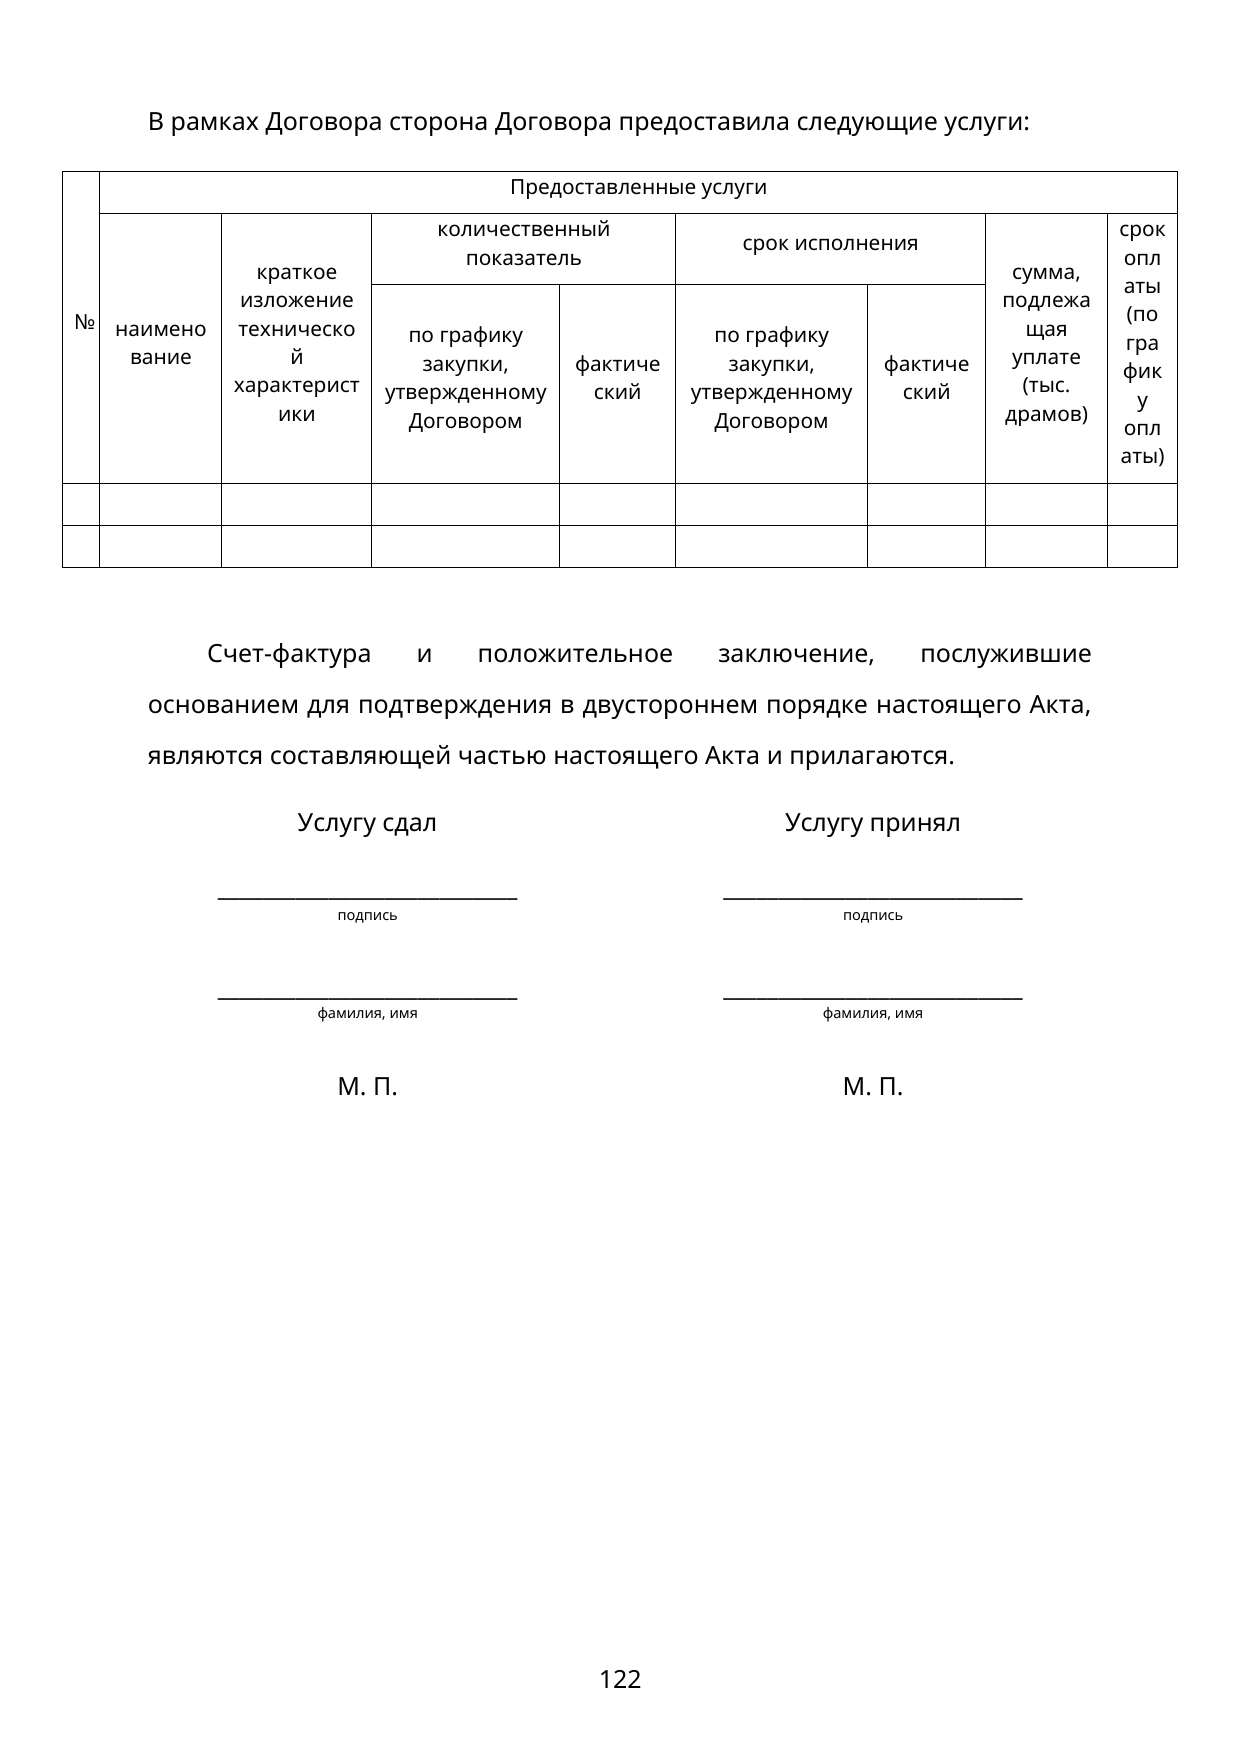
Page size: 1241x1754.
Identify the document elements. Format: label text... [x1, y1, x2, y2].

table_cell [63, 484, 99, 524]
table_cell фактический [560, 285, 675, 483]
table_cell М. П. [115, 1068, 620, 1133]
table_cell ___________________________ подпись [115, 870, 620, 969]
table_cell [676, 484, 867, 524]
table_cell М. П. [620, 1068, 1126, 1133]
table_cell [100, 526, 221, 567]
table_cell сумма, подлежащая уплате (тыс. драмов) [986, 214, 1107, 483]
table_cell [986, 526, 1107, 567]
table_header Предоставленные услуги [100, 172, 1177, 213]
table_header Услугу сдал [115, 805, 620, 870]
table_cell срок оплаты (по графику оплаты) [1108, 214, 1177, 483]
table_header Услугу принял [620, 805, 1126, 870]
table_cell [868, 484, 985, 524]
table_cell ___________________________ подпись [620, 870, 1126, 969]
table_cell [1108, 484, 1177, 524]
table_cell [63, 526, 99, 567]
table_cell по графику закупки, утвержденному Договором [676, 285, 867, 483]
table_cell ___________________________ фамилия, имя [115, 969, 620, 1068]
table_cell [222, 484, 371, 524]
table_cell по графику закупки, утвержденному Договором [372, 285, 559, 483]
table_cell [372, 484, 559, 524]
table_cell [560, 484, 675, 524]
text Счет-фактура и положительное заключение, послужившие основанием для подтверждения в двустороннем порядке настоящего Акта, являются составляющей частью настоящего Акта и прилагаются. [148, 635, 1092, 771]
table_header № [63, 172, 99, 483]
table_cell [1108, 526, 1177, 567]
table_cell количественный показатель [372, 214, 675, 283]
table_cell [986, 484, 1107, 524]
table_cell фактический [868, 285, 985, 483]
table_cell [676, 526, 867, 567]
table_cell краткое изложение технической характеристики [222, 214, 371, 483]
table_cell [560, 526, 675, 567]
table_cell наименование [100, 214, 221, 483]
text В рамках Договора сторона Договора предоставила следующие услуги: [148, 103, 1092, 137]
table_cell [868, 526, 985, 567]
table_cell ___________________________ фамилия, имя [620, 969, 1126, 1068]
table_cell срок исполнения [676, 214, 985, 283]
table_cell [372, 526, 559, 567]
table_cell [100, 484, 221, 524]
table_cell [222, 526, 371, 567]
